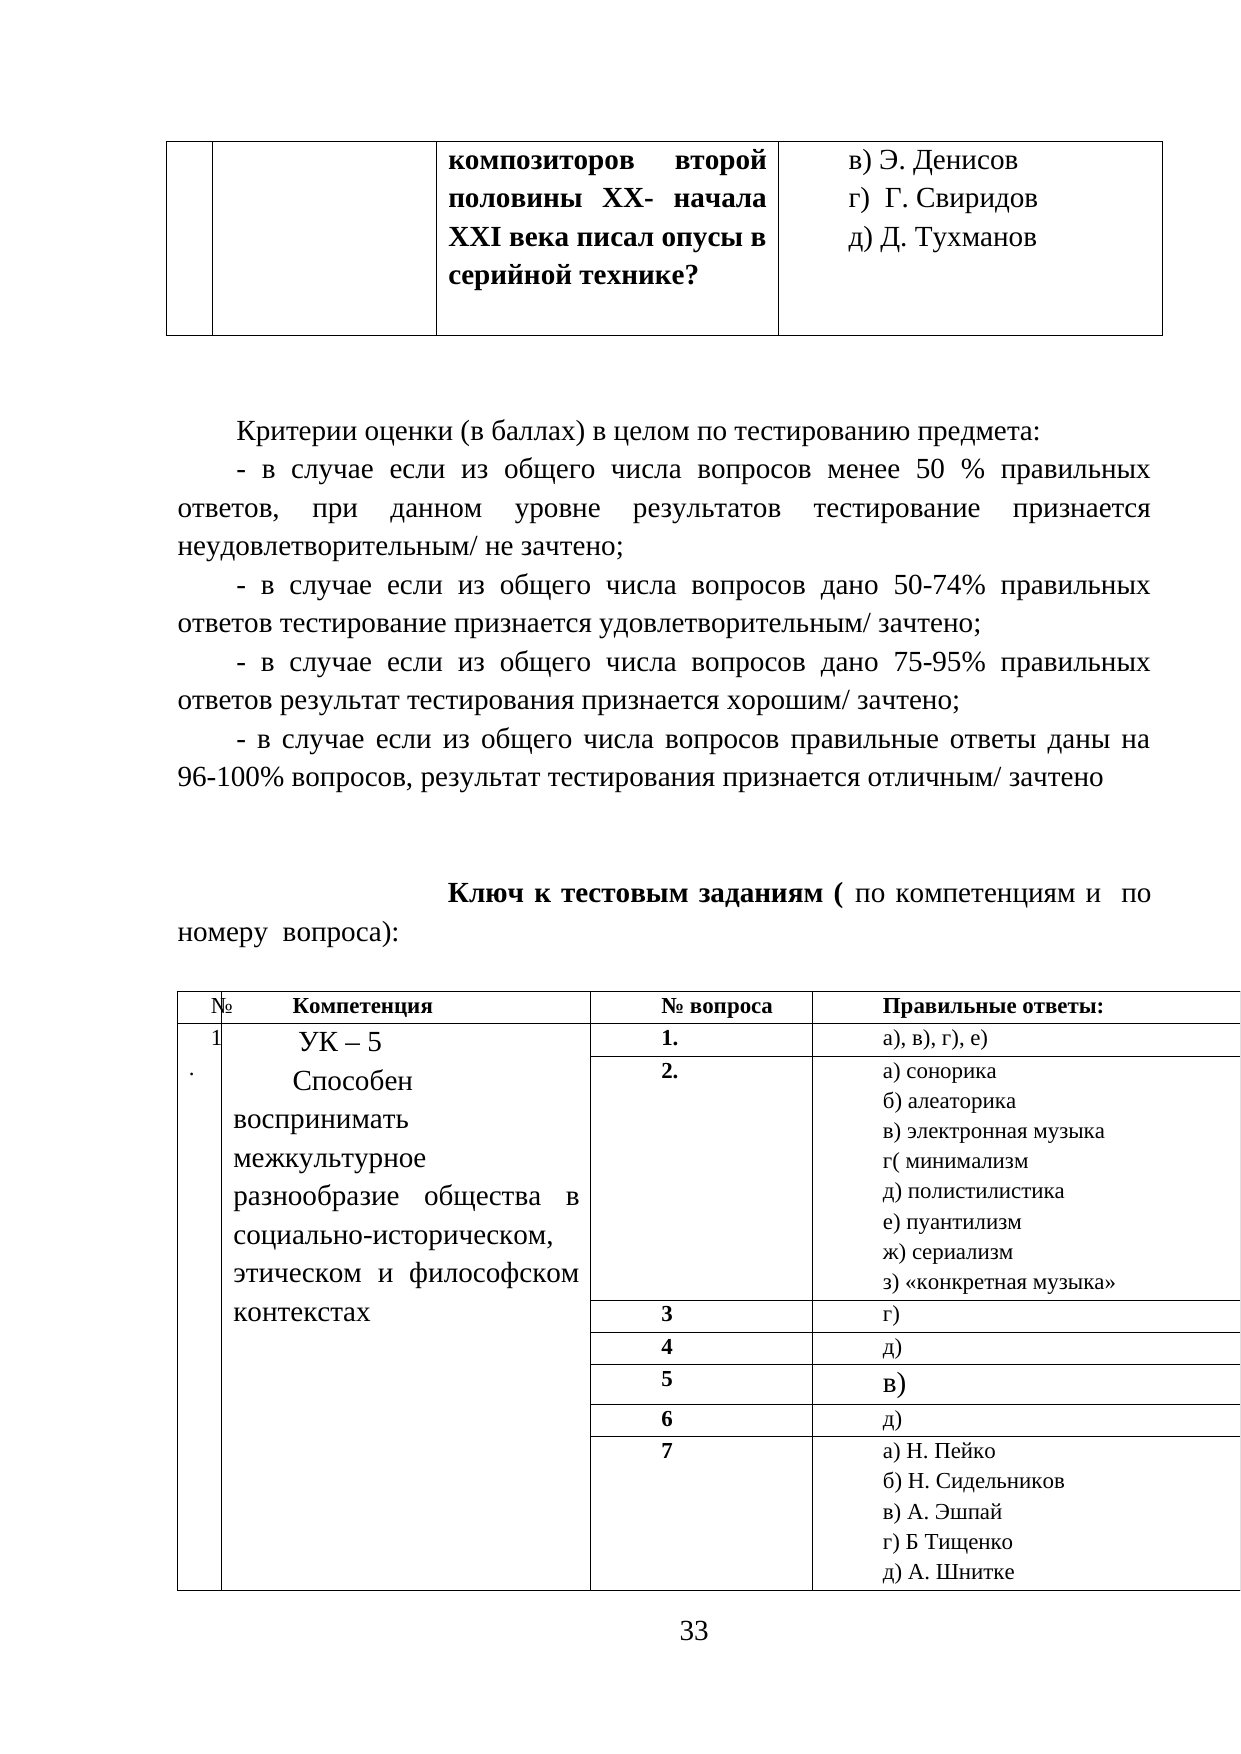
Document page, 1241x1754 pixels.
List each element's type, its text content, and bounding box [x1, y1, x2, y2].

table_header № вопроса [591, 992, 812, 1023]
table_cell в) [813, 1365, 1240, 1404]
text - в случае если из общего числа вопросов менее 50 % правильных ответов, при данном уровне результатов тестирование признается неудовлетворительным/ не зачтено; [177, 451, 1152, 562]
table_cell 5 [591, 1365, 812, 1404]
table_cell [779, 142, 1162, 334]
table_cell а), в), г), е) [813, 1024, 1240, 1056]
table_cell г) [813, 1301, 1240, 1332]
table_cell 7 [591, 1437, 812, 1589]
table_cell 1. [591, 1024, 812, 1056]
table_cell д) [813, 1333, 1240, 1364]
text Ключ к тестовым заданиям ( по компетенциям и по номеру вопроса): [177, 875, 1152, 947]
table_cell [813, 1437, 1240, 1589]
table_header Компетенция [222, 992, 590, 1023]
text - в случае если из общего числа вопросов дано 75-95% правильных ответов результат тестирования признается хорошим/ зачтено; [177, 644, 1152, 716]
table_cell 4 [591, 1333, 812, 1364]
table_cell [437, 142, 778, 334]
text - в случае если из общего числа вопросов дано 50-74% правильных ответов тестирование признается удовлетворительным/ зачтено; [177, 567, 1152, 639]
table_cell д) [813, 1405, 1240, 1436]
text - в случае если из общего числа вопросов правильные ответы даны на 96-100% вопросов, результат тестирования признается отличным/ зачтено [177, 721, 1152, 793]
table_header Правильные ответы: [813, 992, 1240, 1023]
table_cell 6 [591, 1405, 812, 1436]
text Критерии оценки (в баллах) в целом по тестированию предмета: [177, 413, 1152, 446]
table_cell УК – 5 Способен воспринимать межкультурное разнообразие общества в социально-историческом, этическом и философском контекстах [222, 1024, 590, 1589]
table_cell 3 [591, 1301, 812, 1332]
table_cell 1. [178, 1024, 221, 1589]
table_cell а) сонорика б) алеаторика в) электронная музыка г( минимализм д) полистилистика е) пуантилизм ж) сериализм з) «конкретная музыка» [813, 1057, 1240, 1299]
table_header № [178, 992, 221, 1023]
table_cell 2. [591, 1057, 812, 1299]
